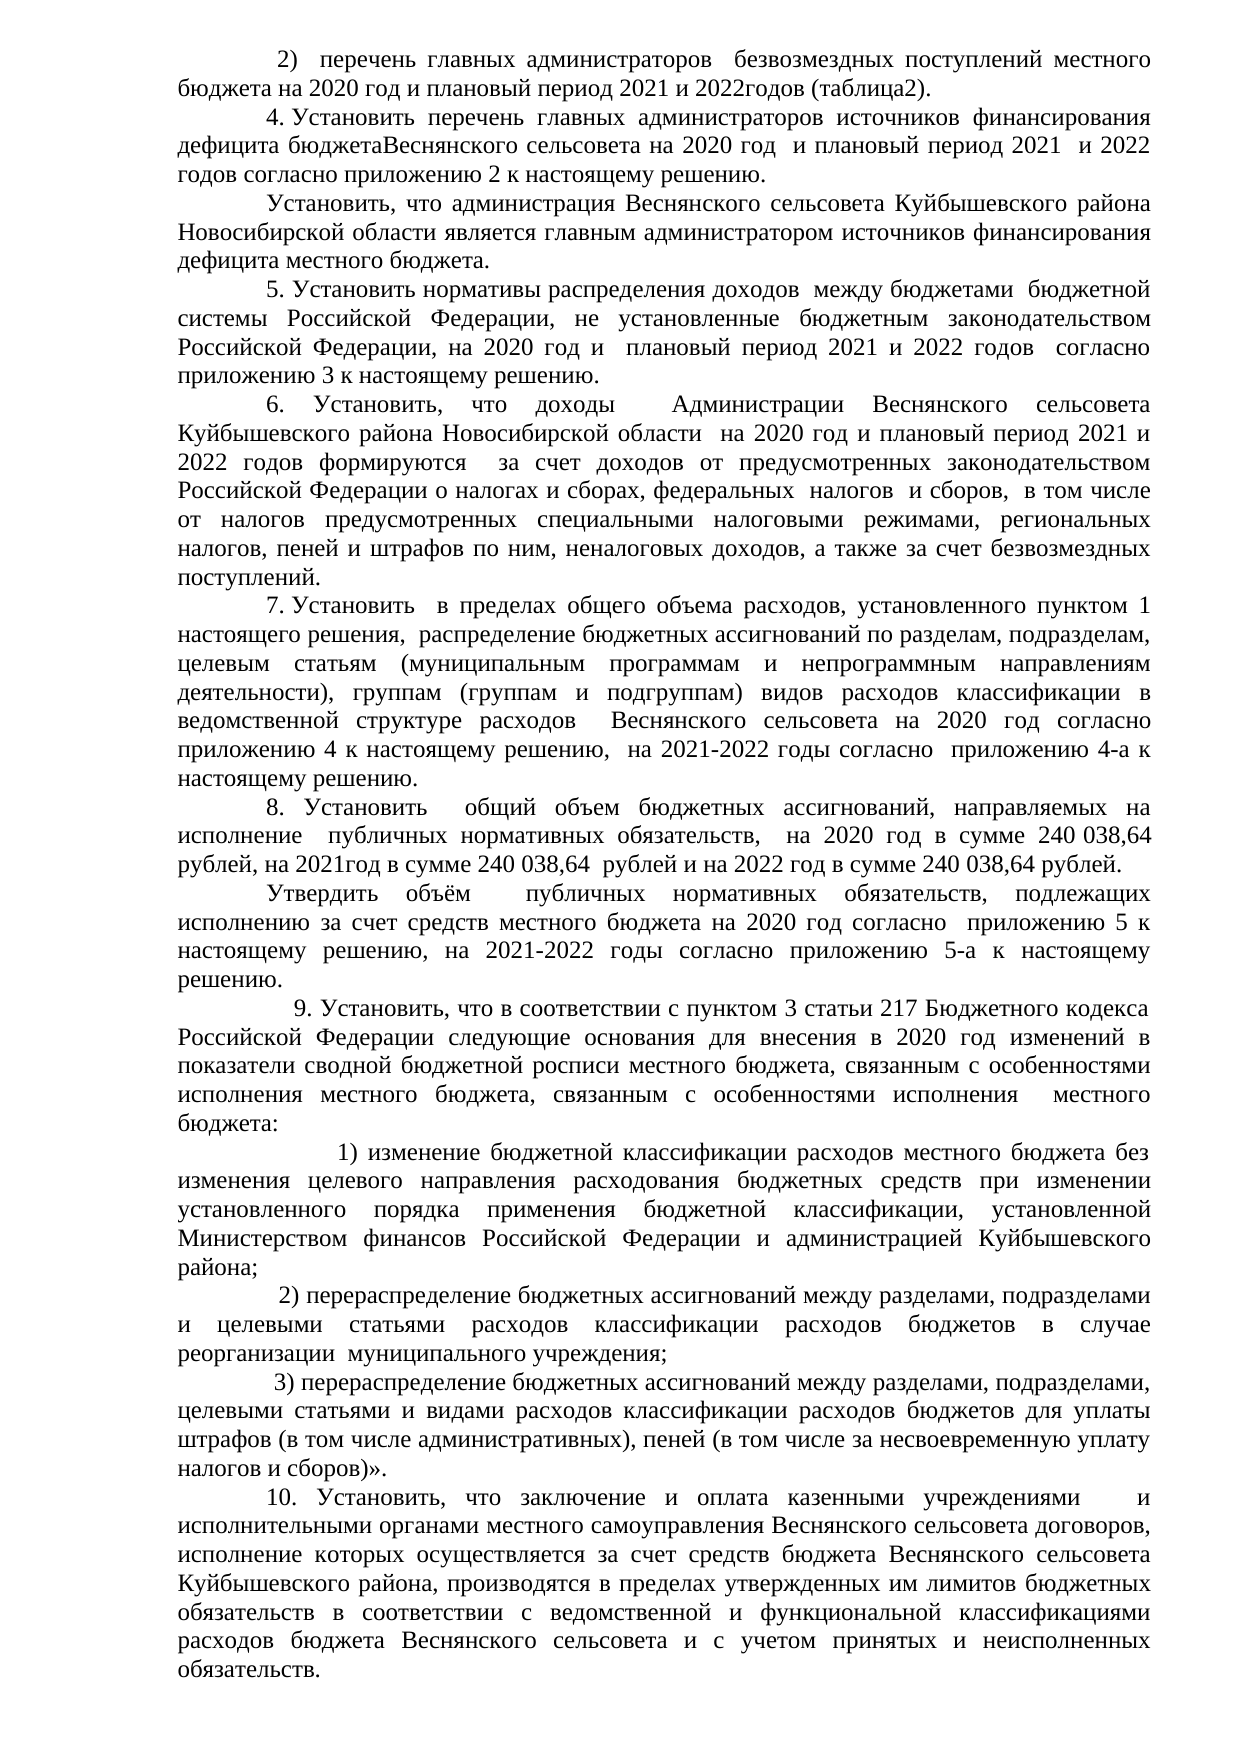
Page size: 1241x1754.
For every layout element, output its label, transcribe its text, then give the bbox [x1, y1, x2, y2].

text Установить, что администрация Веснянского сельсовета Куйбышевского района Новосибирской области является главным администратором источников финансирования дефицита местного бюджета. [177, 188, 1152, 274]
text 2) перераспределение бюджетных ассигнований между разделами, подразделами и целевыми статьями расходов классификации расходов бюджетов в случае реорганизации муниципального учреждения; [177, 1281, 1152, 1367]
text 7. Установить в пределах общего объема расходов, установленного пунктом 1 настоящего решения, распределение бюджетных ассигнований по разделам, подразделам, целевым статьям (муниципальным программам и непрограммным направлениям деятельности), группам (группам и подгруппам) видов расходов классификации в ведомственной структуре расходов Веснянского сельсовета на 2020 год согласно приложению 4 к настоящему решению, на 2021-2022 годы согласно приложению 4-а к настоящему решению. [177, 591, 1152, 792]
text Утвердить объём публичных нормативных обязательств, подлежащих исполнению за счет средств местного бюджета на 2020 год согласно приложению 5 к настоящему решению, на 2021-2022 годы согласно приложению 5-а к настоящему решению. [177, 878, 1152, 993]
text 5. Установить нормативы распределения доходов между бюджетами бюджетной системы Российской Федерации, не установленные бюджетным законодательством Российской Федерации, на 2020 год и плановый период 2021 и 2022 годов согласно приложению 3 к настоящему решению. [177, 274, 1152, 389]
text 1) изменение бюджетной классификации расходов местного бюджета без изменения целевого направления расходования бюджетных средств при изменении установленного порядка применения бюджетной классификации, установленной Министерством финансов Российской Федерации и администрацией Куйбышевского района; [177, 1137, 1152, 1281]
text 9. Установить, что в соответствии с пунктом 3 статьи 217 Бюджетного кодекса Российской Федерации следующие основания для внесения в 2020 год изменений в показатели сводной бюджетной росписи местного бюджета, связанным с особенностями исполнения местного бюджета, связанным с особенностями исполнения местного бюджета: [177, 993, 1152, 1137]
text 2) перечень главных администраторов безвозмездных поступлений местного бюджета на 2020 год и плановый период 2021 и 2022годов (таблица2). [177, 44, 1152, 102]
text 10. Установить, что заключение и оплата казенными учреждениями и исполнительными органами местного самоуправления Веснянского сельсовета договоров, исполнение которых осуществляется за счет средств бюджета Веснянского сельсовета Куйбышевского района, производятся в пределах утвержденных им лимитов бюджетных обязательств в соответствии с ведомственной и функциональной классификациями расходов бюджета Веснянского сельсовета и с учетом принятых и неисполненных обязательств. [177, 1482, 1152, 1683]
text 3) перераспределение бюджетных ассигнований между разделами, подразделами, целевыми статьями и видами расходов классификации расходов бюджетов для уплаты штрафов (в том числе административных), пеней (в том числе за несвоевременную уплату налогов и сборов)». [177, 1367, 1152, 1482]
text 6. Установить, что доходы Администрации Веснянского сельсовета Куйбышевского района Новосибирской области на 2020 год и плановый период 2021 и 2022 годов формируются за счет доходов от предусмотренных законодательством Российской Федерации о налогах и сборах, федеральных налогов и сборов, в том числе от налогов предусмотренных специальными налоговыми режимами, региональных налогов, пеней и штрафов по ним, неналоговых доходов, а также за счет безвозмездных поступлений. [177, 389, 1152, 591]
text 4. Установить перечень главных администраторов источников финансирования дефицита бюджетаВеснянского сельсовета на 2020 год и плановый период 2021 и 2022 годов согласно приложению 2 к настоящему решению. [177, 102, 1152, 188]
text 8. Установить общий объем бюджетных ассигнований, направляемых на исполнение публичных нормативных обязательств, на 2020 год в сумме 240 038,64 рублей, на 2021год в сумме 240 038,64 рублей и на 2022 год в сумме 240 038,64 рублей. [177, 792, 1152, 878]
